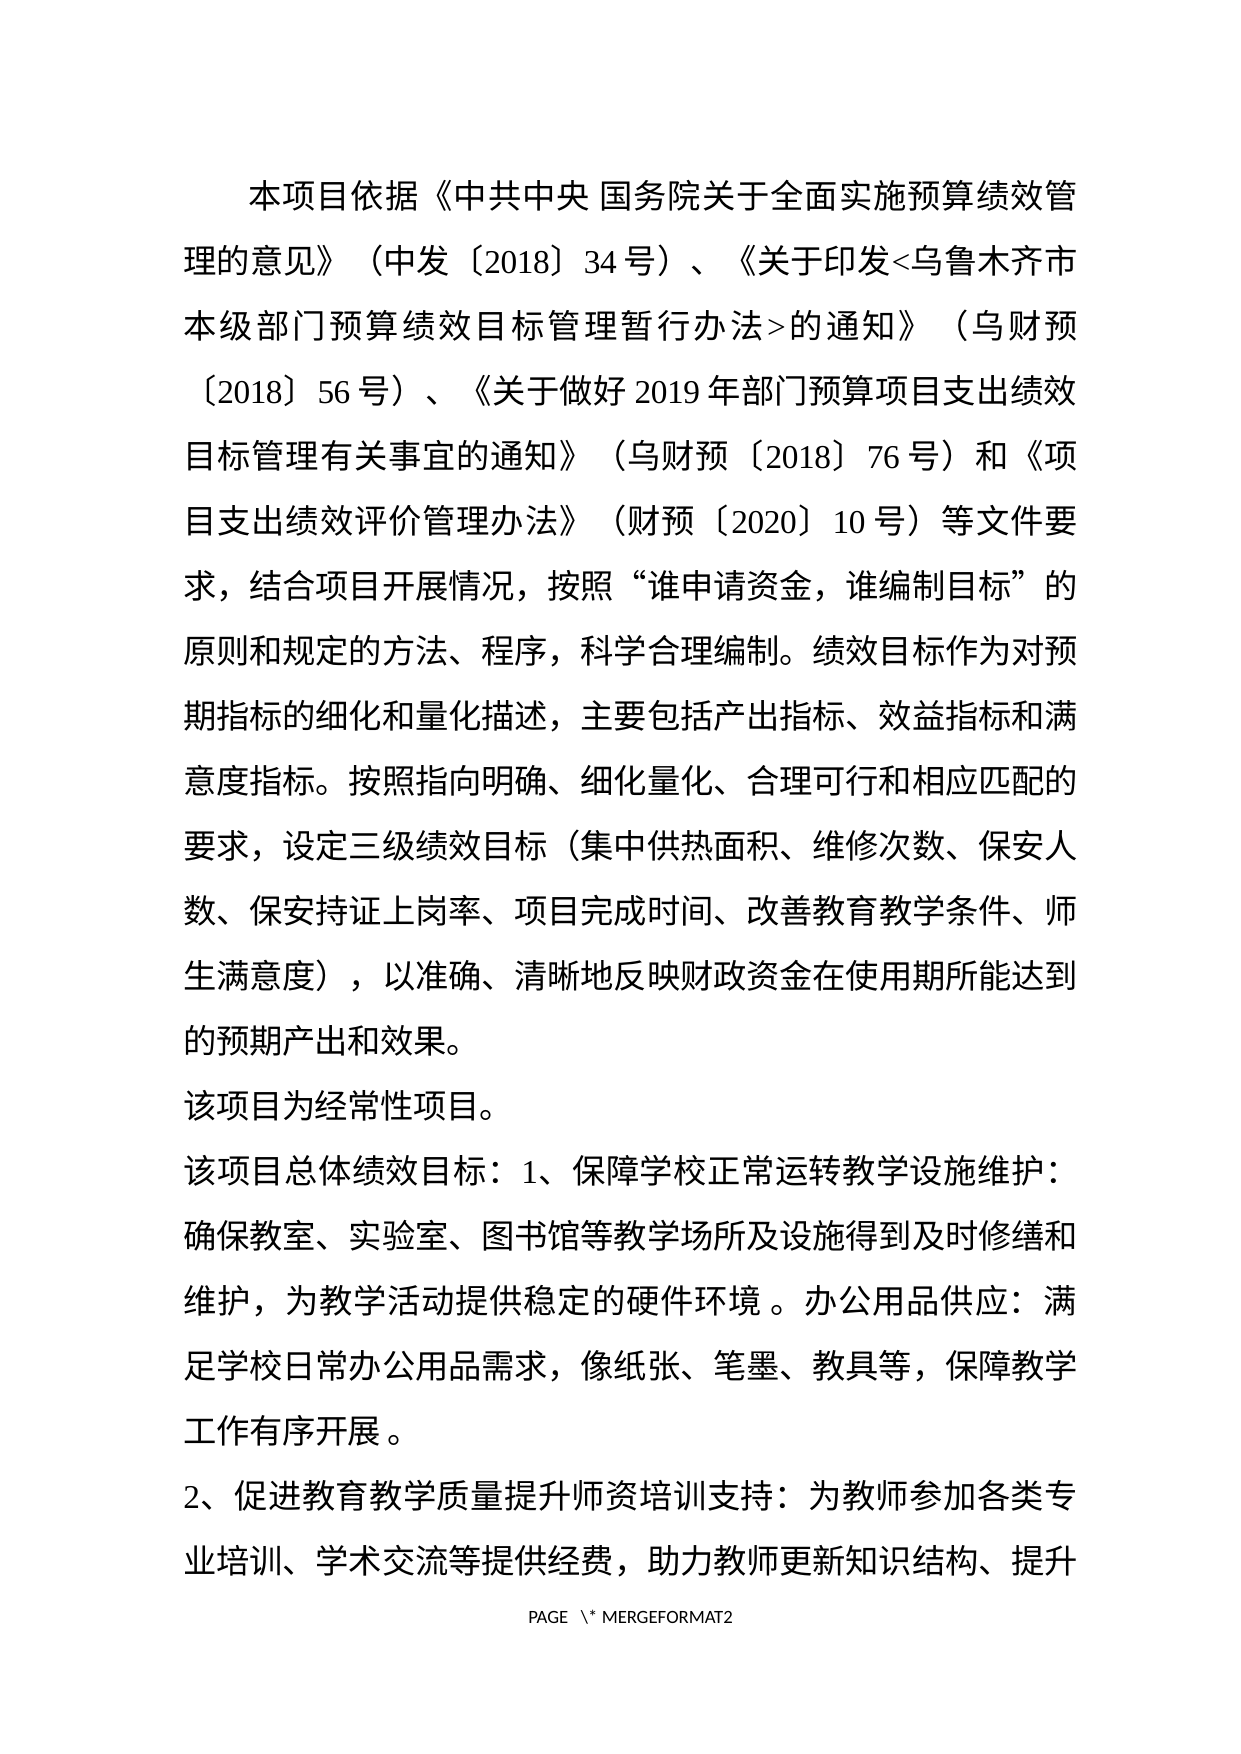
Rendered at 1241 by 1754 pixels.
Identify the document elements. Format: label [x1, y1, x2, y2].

text [183, 162, 1078, 1592]
